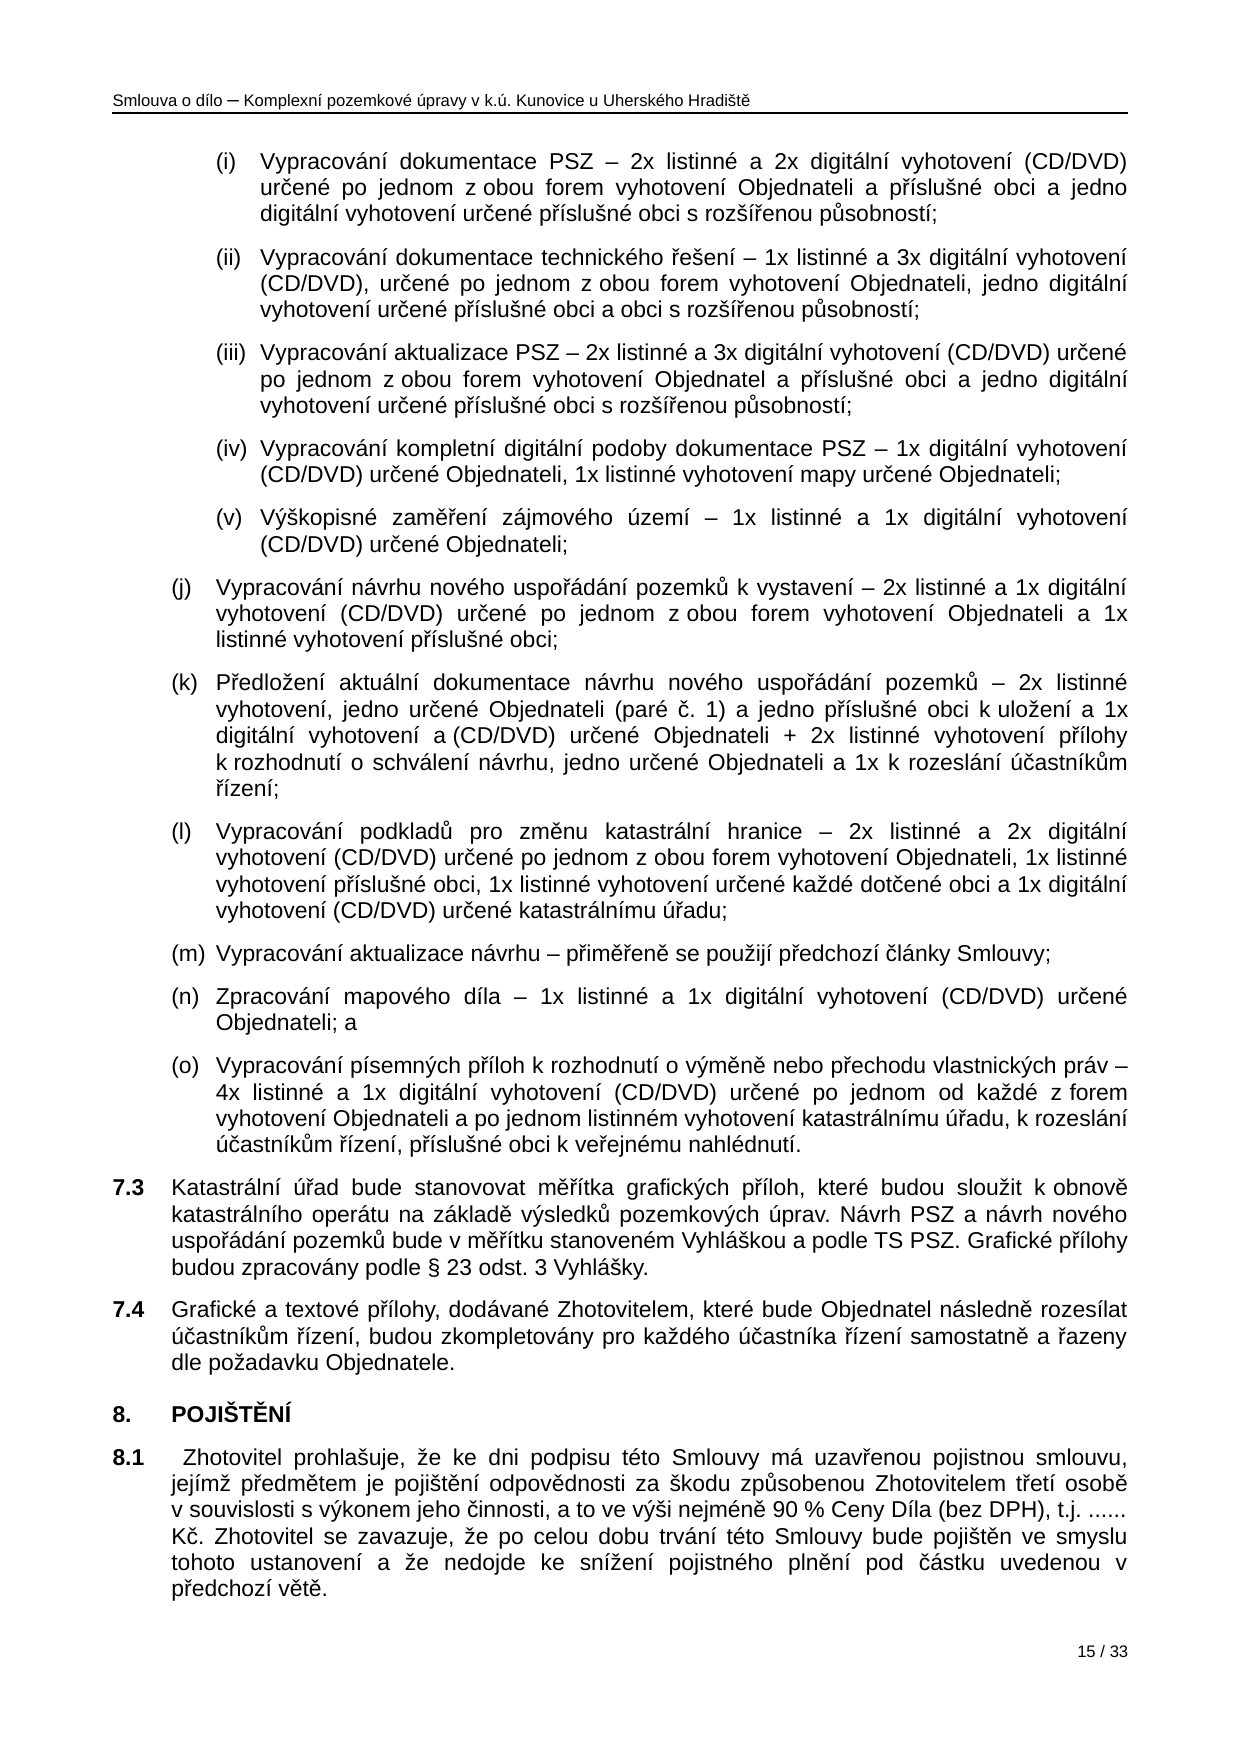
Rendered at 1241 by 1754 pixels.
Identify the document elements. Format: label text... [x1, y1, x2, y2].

list Vypracování kompletní digitální podoby dokumentace PSZ – 1x digitální vyhotovení (CD/DVD) určené Objednateli, 1x listinné vyhotovení mapy určené Objednateli; [216, 435, 1128, 488]
text Pojištění [112, 1401, 1128, 1427]
list Vypracování aktualizace návrhu – přiměřeně se použijí předchozí články Smlouvy; [171, 940, 1128, 966]
list Předložení aktuální dokumentace návrhu nového uspořádání pozemků – 2x listinné vyhotovení, jedno určené Objednateli (paré č. 1) a jedno příslušné obci k uložení a 1x digitální vyhotovení a (CD/DVD) určené Objednateli + 2x listinné vyhotovení přílohy k rozhodnutí o schválení návrhu, jedno určené Objednateli a 1x k rozeslání účastníkům řízení; [171, 669, 1128, 801]
list Výškopisné zaměření zájmového území – 1x listinné a 1x digitální vyhotovení (CD/DVD) určené Objednateli; [216, 504, 1128, 557]
list Vypracování dokumentace technického řešení – 1x listinné a 3x digitální vyhotovení (CD/DVD), určené po jednom z obou forem vyhotovení Objednateli, jedno digitální vyhotovení určené příslušné obci a obci s rozšířenou působností; [216, 243, 1128, 322]
text Grafické a textové přílohy, dodávané Zhotovitelem, které bude Objednatel následně rozesílat účastníkům řízení, budou zkompletovány pro každého účastníka řízení samostatně a řazeny dle požadavku Objednatele. [112, 1296, 1128, 1376]
list Zpracování mapového díla – 1x listinné a 1x digitální vyhotovení (CD/DVD) určené Objednateli; a [171, 983, 1128, 1036]
list Vypracování návrhu nového uspořádání pozemků k vystavení – 2x listinné a 1x digitální vyhotovení (CD/DVD) určené po jednom z obou forem vyhotovení Objednateli a 1x listinné vyhotovení příslušné obci; [171, 574, 1128, 653]
text Zhotovitel prohlašuje, že ke dni podpisu této Smlouvy má uzavřenou pojistnou smlouvu, jejímž předmětem je pojištění odpovědnosti za škodu způsobenou Zhotovitelem třetí osobě v souvislosti s výkonem jeho činnosti, a to ve výši nejméně 90 % Ceny Díla (bez DPH), t.j. ...... Kč. Zhotovitel se zavazuje, že po celou dobu trvání této Smlouvy bude pojištěn ve smyslu tohoto ustanovení a že nedojde ke snížení pojistného plnění pod částku uvedenou v předchozí větě. [112, 1443, 1128, 1602]
list Vypracování podkladů pro změnu katastrální hranice – 2x listinné a 2x digitální vyhotovení (CD/DVD) určené po jednom z obou forem vyhotovení Objednateli, 1x listinné vyhotovení příslušné obci, 1x listinné vyhotovení určené každé dotčené obci a 1x digitální vyhotovení (CD/DVD) určené katastrálnímu úřadu; [171, 818, 1128, 923]
text Katastrální úřad bude stanovovat měřítka grafických příloh, které budou sloužit k obnově katastrálního operátu na základě výsledků pozemkových úprav. Návrh PSZ a návrh nového uspořádání pozemků bude v měřítku stanoveném Vyhláškou a podle TS PSZ. Grafické přílohy budou zpracovány podle § 23 odst. 3 Vyhlášky. [112, 1174, 1128, 1280]
list Vypracování písemných příloh k rozhodnutí o výměně nebo přechodu vlastnických práv – 4x listinné a 1x digitální vyhotovení (CD/DVD) určené po jednom od každé z forem vyhotovení Objednateli a po jednom listinném vyhotovení katastrálnímu úřadu, k rozeslání účastníkům řízení, příslušné obci k veřejnému nahlédnutí. [171, 1052, 1128, 1158]
list Vypracování dokumentace PSZ – 2x listinné a 2x digitální vyhotovení (CD/DVD) určené po jednom z obou forem vyhotovení Objednateli a příslušné obci a jedno digitální vyhotovení určené příslušné obci s rozšířenou působností; [216, 148, 1128, 227]
list Vypracování aktualizace PSZ – 2x listinné a 3x digitální vyhotovení (CD/DVD) určené po jednom z obou forem vyhotovení Objednatel a příslušné obci a jedno digitální vyhotovení určené příslušné obci s rozšířenou působností; [216, 339, 1128, 418]
